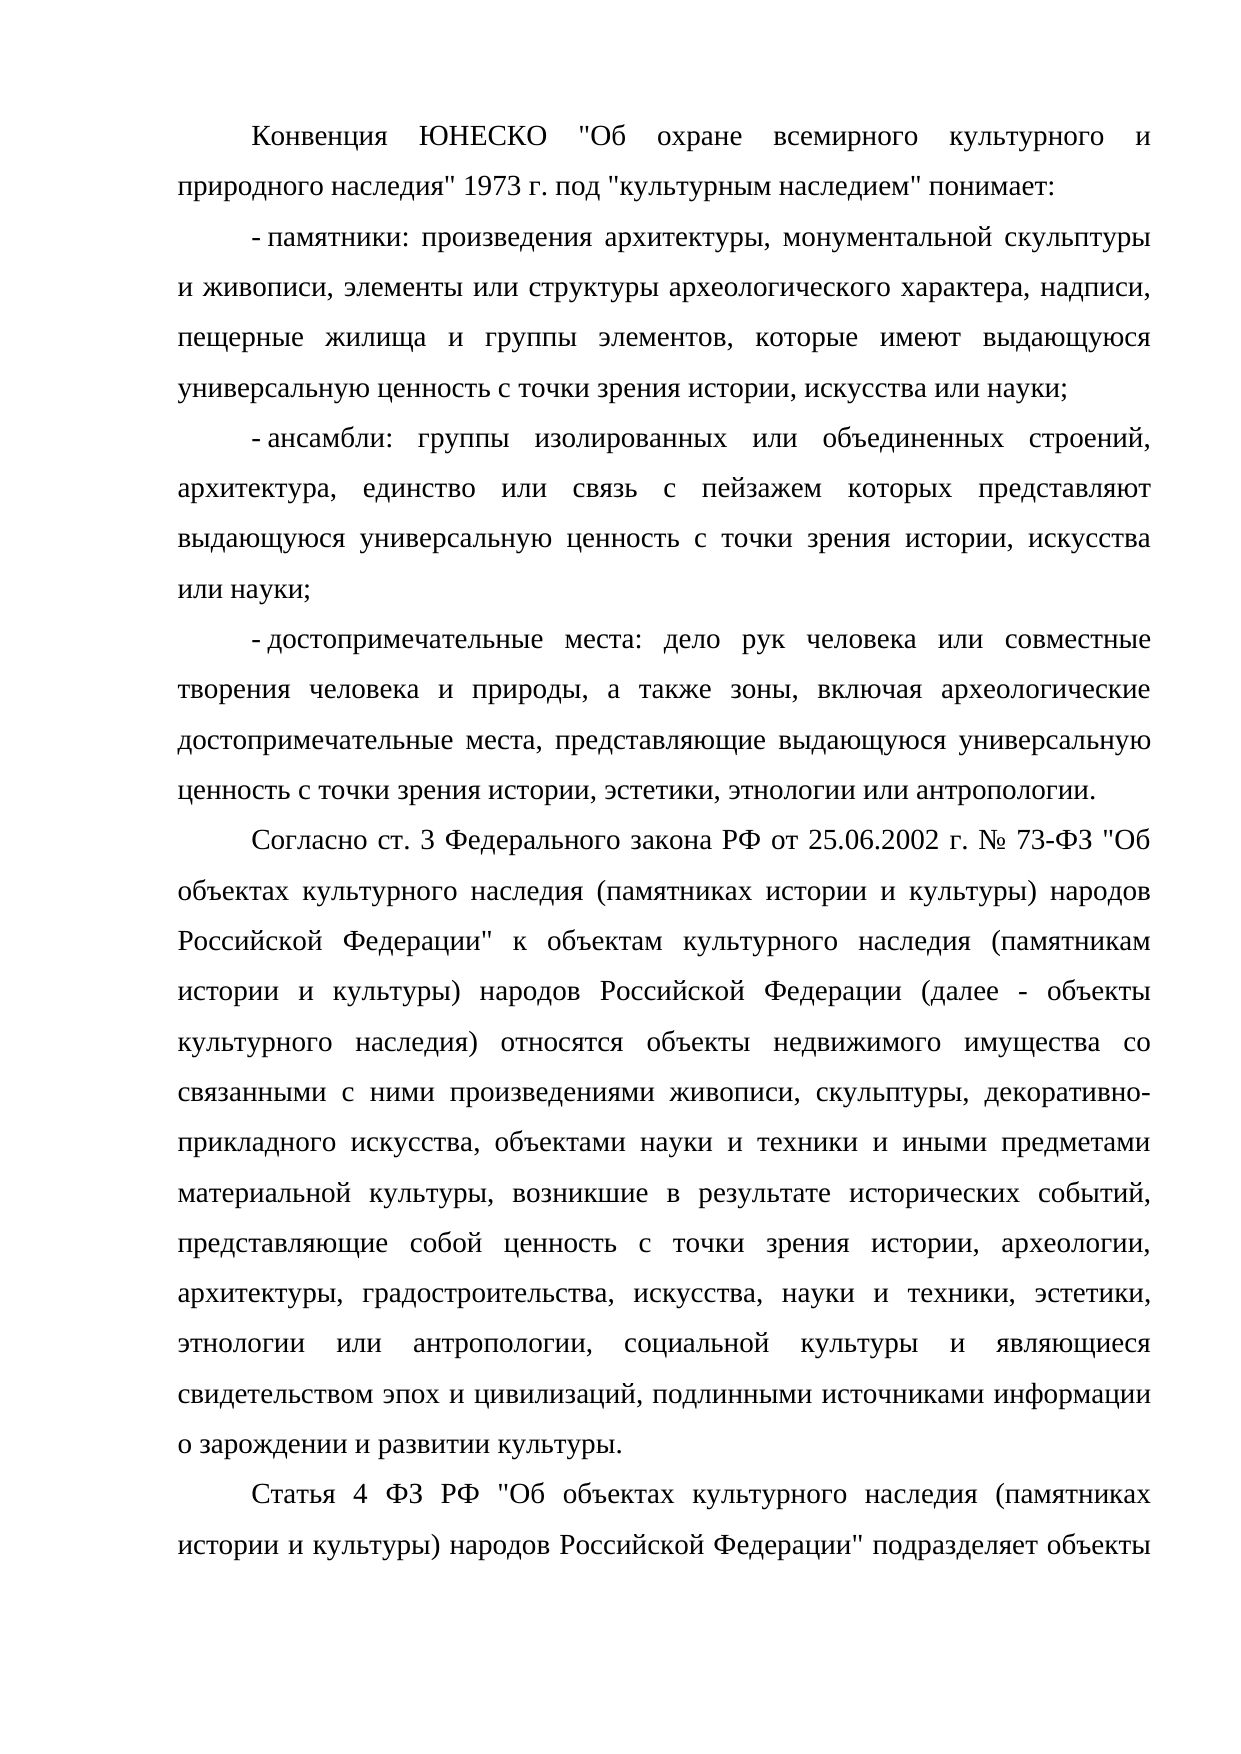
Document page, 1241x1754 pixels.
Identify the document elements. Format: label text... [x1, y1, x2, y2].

list ансамбли: группы изолированных или объединенных строений, архитектура, единство или связь с пейзажем которых представляют выдающуюся универсальную ценность с точки зрения истории, искусства или науки; [177, 420, 1152, 604]
text Согласно ст. 3 Федерального закона РФ от 25.06.2002 г. № 73-ФЗ "Об объектах культурного наследия (памятниках истории и культуры) народов Российской Федерации" к объектам культурного наследия (памятникам истории и культуры) народов Российской Федерации (далее - объекты культурного наследия) относятся объекты недвижимого имущества со связанными с ними произведениями живописи, скульптуры, декоративно-прикладного искусства, объектами науки и техники и иными предметами материальной культуры, возникшие в результате исторических событий, представляющие собой ценность с точки зрения истории, археологии, архитектуры, градостроительства, искусства, науки и техники, эстетики, этнологии или антропологии, социальной культуры и являющиеся свидетельством эпох и цивилизаций, подлинными источниками информации о зарождении и развитии культуры. [177, 822, 1152, 1460]
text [177, 1477, 1152, 1560]
list памятники: произведения архитектуры, монументальной скульптуры и живописи, элементы или структуры археологического характера, надписи, пещерные жилища и группы элементов, которые имеют выдающуюся универсальную ценность с точки зрения истории, искусства или науки; [177, 219, 1152, 403]
text Конвенция ЮНЕСКО "Об охране всемирного культурного и природного наследия" . под "культурным наследием" понимает: [177, 118, 1152, 202]
list достопримечательные места: дело рук человека или совместные творения человека и природы, а также зоны, включая археологические достопримечательные места, представляющие выдающуюся универсальную ценность с точки зрения истории, эстетики, этнологии или антропологии. [177, 621, 1152, 806]
